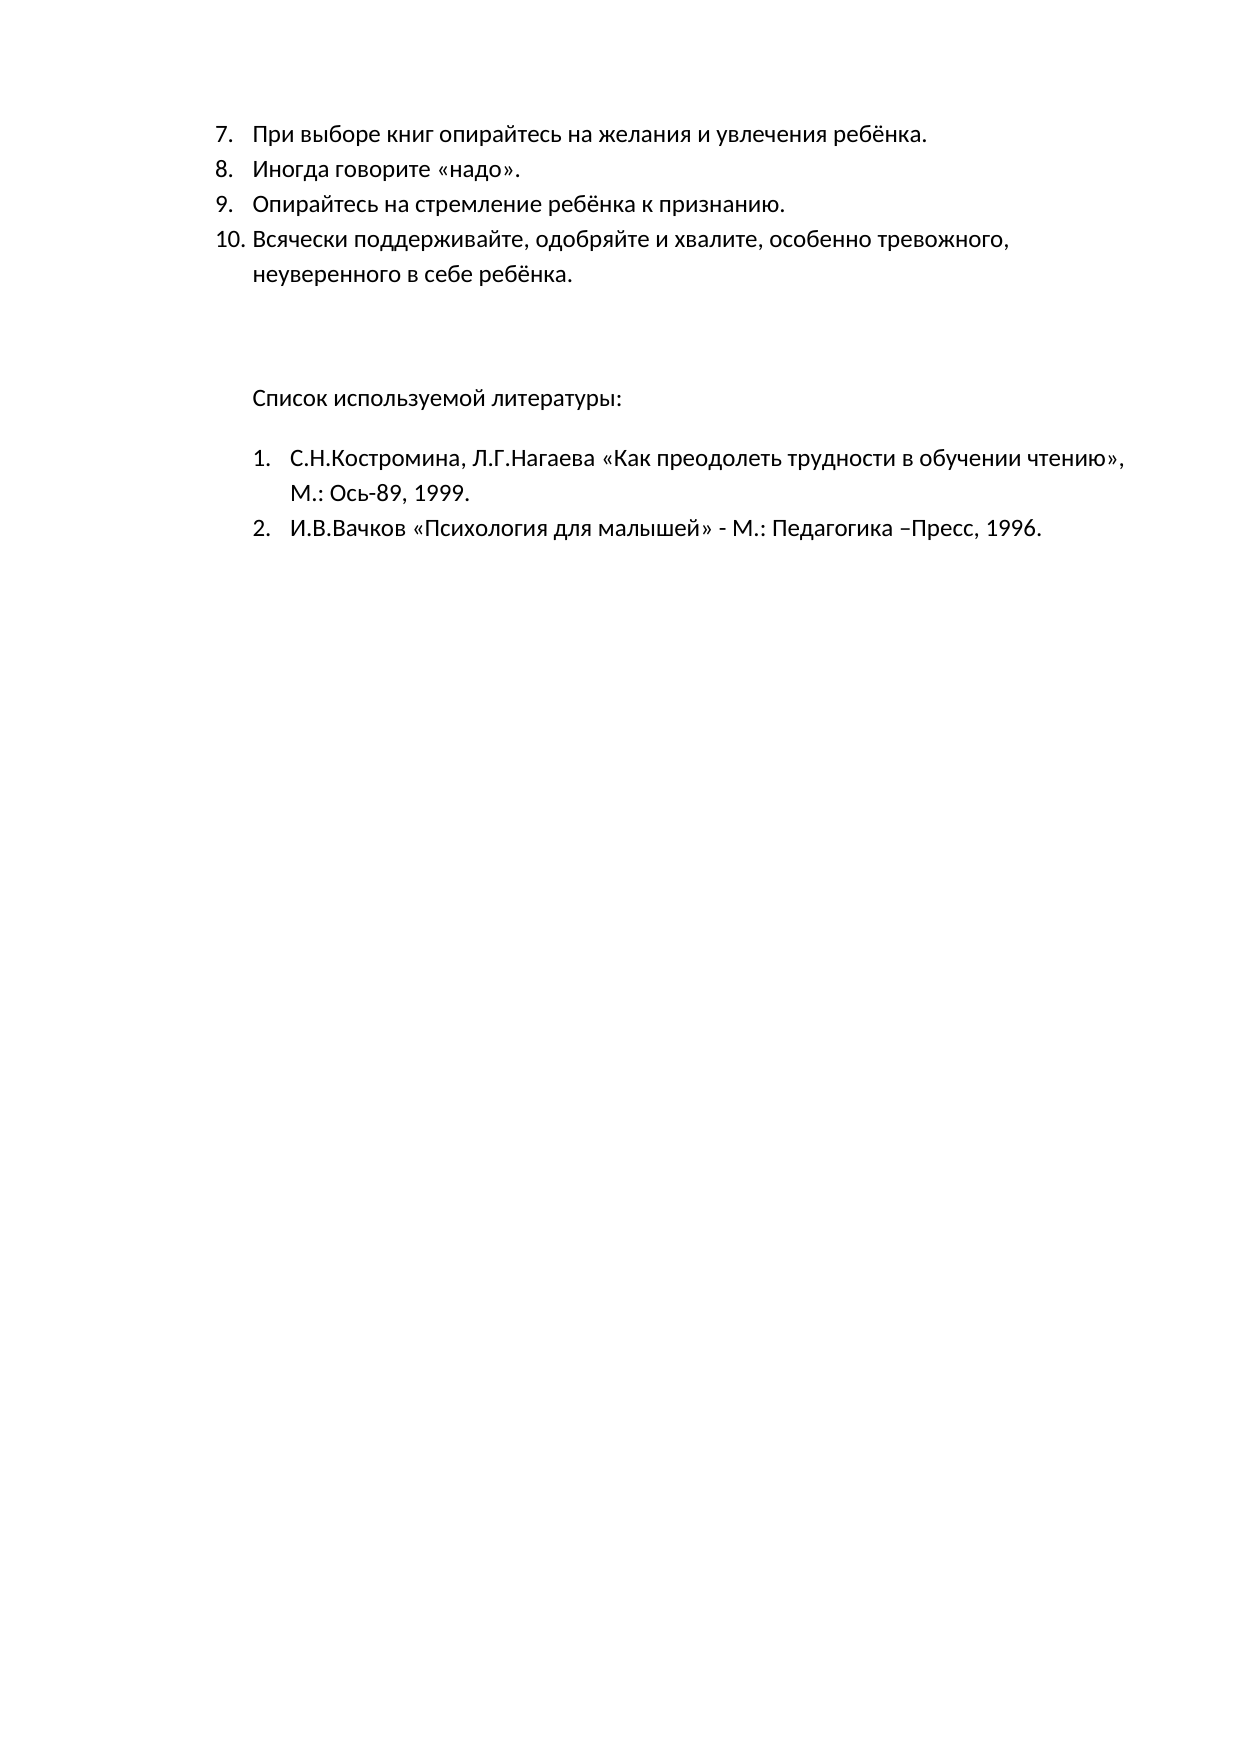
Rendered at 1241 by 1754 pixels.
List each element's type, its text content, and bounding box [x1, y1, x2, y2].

list И.В.Вачков «Психология для малышей» - М.: Педагогика –Пресс, 1996. [252, 512, 1152, 542]
list При выборе книг опирайтесь на желания и увлечения ребёнка. [215, 118, 1152, 149]
list С.Н.Костромина, Л.Г.Нагаева «Как преодолеть трудности в обучении чтению», М.: Ось-89, 1999. [252, 442, 1152, 507]
list Опирайтесь на стремление ребёнка к признанию. [215, 188, 1152, 219]
list Иногда говорите «надо». [215, 153, 1152, 184]
list Всячески поддерживайте, одобряйте и хвалите, особенно тревожного, неуверенного в себе ребёнка. [215, 223, 1152, 289]
text Список используемой литературы: [252, 382, 1152, 412]
